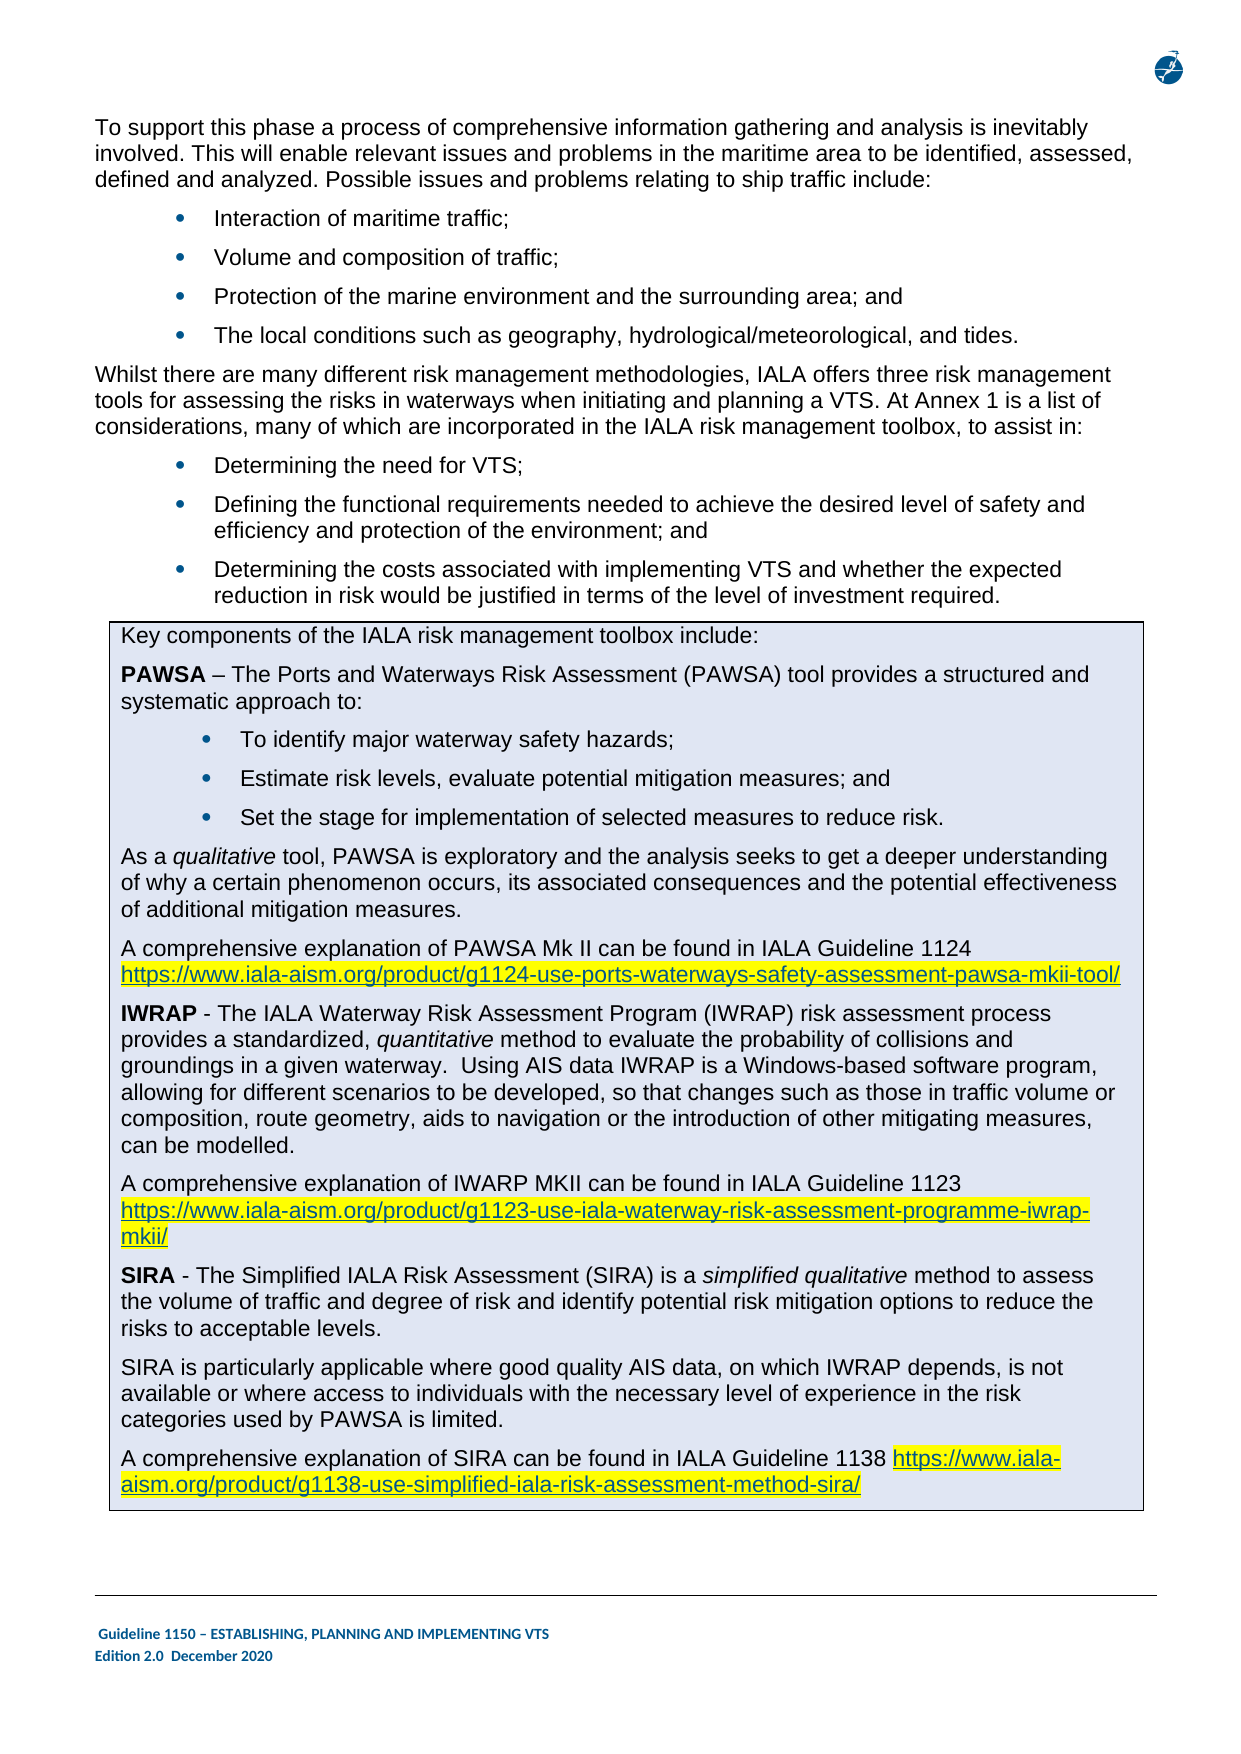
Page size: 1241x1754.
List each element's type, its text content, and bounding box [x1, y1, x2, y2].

text Whilst there are many different risk management methodologies, IALA offers three risk management tools for assessing the risks in waterways when initiating and planning a VTS. At Annex 1 is a list of considerations, many of which are incorporated in the IALA risk management toolbox, to assist in: [94, 361, 1157, 439]
picture [1123, 0, 1241, 119]
text To support this phase a process of comprehensive information gathering and analysis is inevitably involved. This will enable relevant issues and problems in the maritime area to be identified, assessed, defined and analyzed. Possible issues and problems relating to ship traffic include: [94, 113, 1157, 193]
text The local conditions such as geography, hydrological/meteorological, and tides. [176, 322, 1157, 348]
text Determining the need for VTS; [176, 452, 1157, 478]
text Determining the costs associated with implementing VTS and whether the expected reduction in risk would be justified in terms of the level of investment required. [176, 556, 1157, 609]
text Defining the functional requirements needed to achieve the desired level of safety and efficiency and protection of the environment; and [176, 491, 1157, 544]
text Volume and composition of traffic; [176, 244, 1157, 270]
text Protection of the marine environment and the surrounding area; and [176, 283, 1157, 309]
text Interaction of maritime traffic; [176, 205, 1157, 231]
table_header Key components of the IALA risk management toolbox include: PAWSA – The Ports and Waterways Risk Assessment (PAWSA) tool provides a structured and systematic approach to: To identify major waterway safety hazards; Estimate risk levels, evaluate potential mitigation measures; and Set the stage for implementation of selected measures to reduce risk. As a qualitative tool, PAWSA is exploratory and the analysis seeks to get a deeper understanding of why a certain phenomenon occurs, its associated consequences and the potential effectiveness of additional mitigation measures. A comprehensive explanation of PAWSA Mk II can be found in IALA Guideline 1124 https://www.iala-aism.org/product/g1124-use-ports-waterways-safety-assessment-pawsa-mkii-tool/ IWRAP - The IALA Waterway Risk Assessment Program (IWRAP) risk assessment process provides a standardized, quantitative method to evaluate the probability of collisions and groundings in a given waterway. Using AIS data IWRAP is a Windows-based software program, allowing for different scenarios to be developed, so that changes such as those in traffic volume or composition, route geometry, aids to navigation or the introduction of other mitigating measures, can be modelled. A comprehensive explanation of IWARP MKII can be found in IALA Guideline 1123 https://www.iala-aism.org/product/g1123-use-iala-waterway-risk-assessment-programme-iwrap-mkii/ SIRA - The Simplified IALA Risk Assessment (SIRA) is a simplified qualitative method to assess the volume of traffic and degree of risk and identify potential risk mitigation options to reduce the risks to acceptable levels. SIRA is particularly applicable where good quality AIS data, on which IWRAP depends, is not available or where access to individuals with the necessary level of experience in the risk categories used by PAWSA is limited. A comprehensive explanation of SIRA can be found in IALA Guideline 1138 https://www.iala-aism.org/product/g1138-use-simplified-iala-risk-assessment-method-sira/ [110, 623, 1143, 1510]
